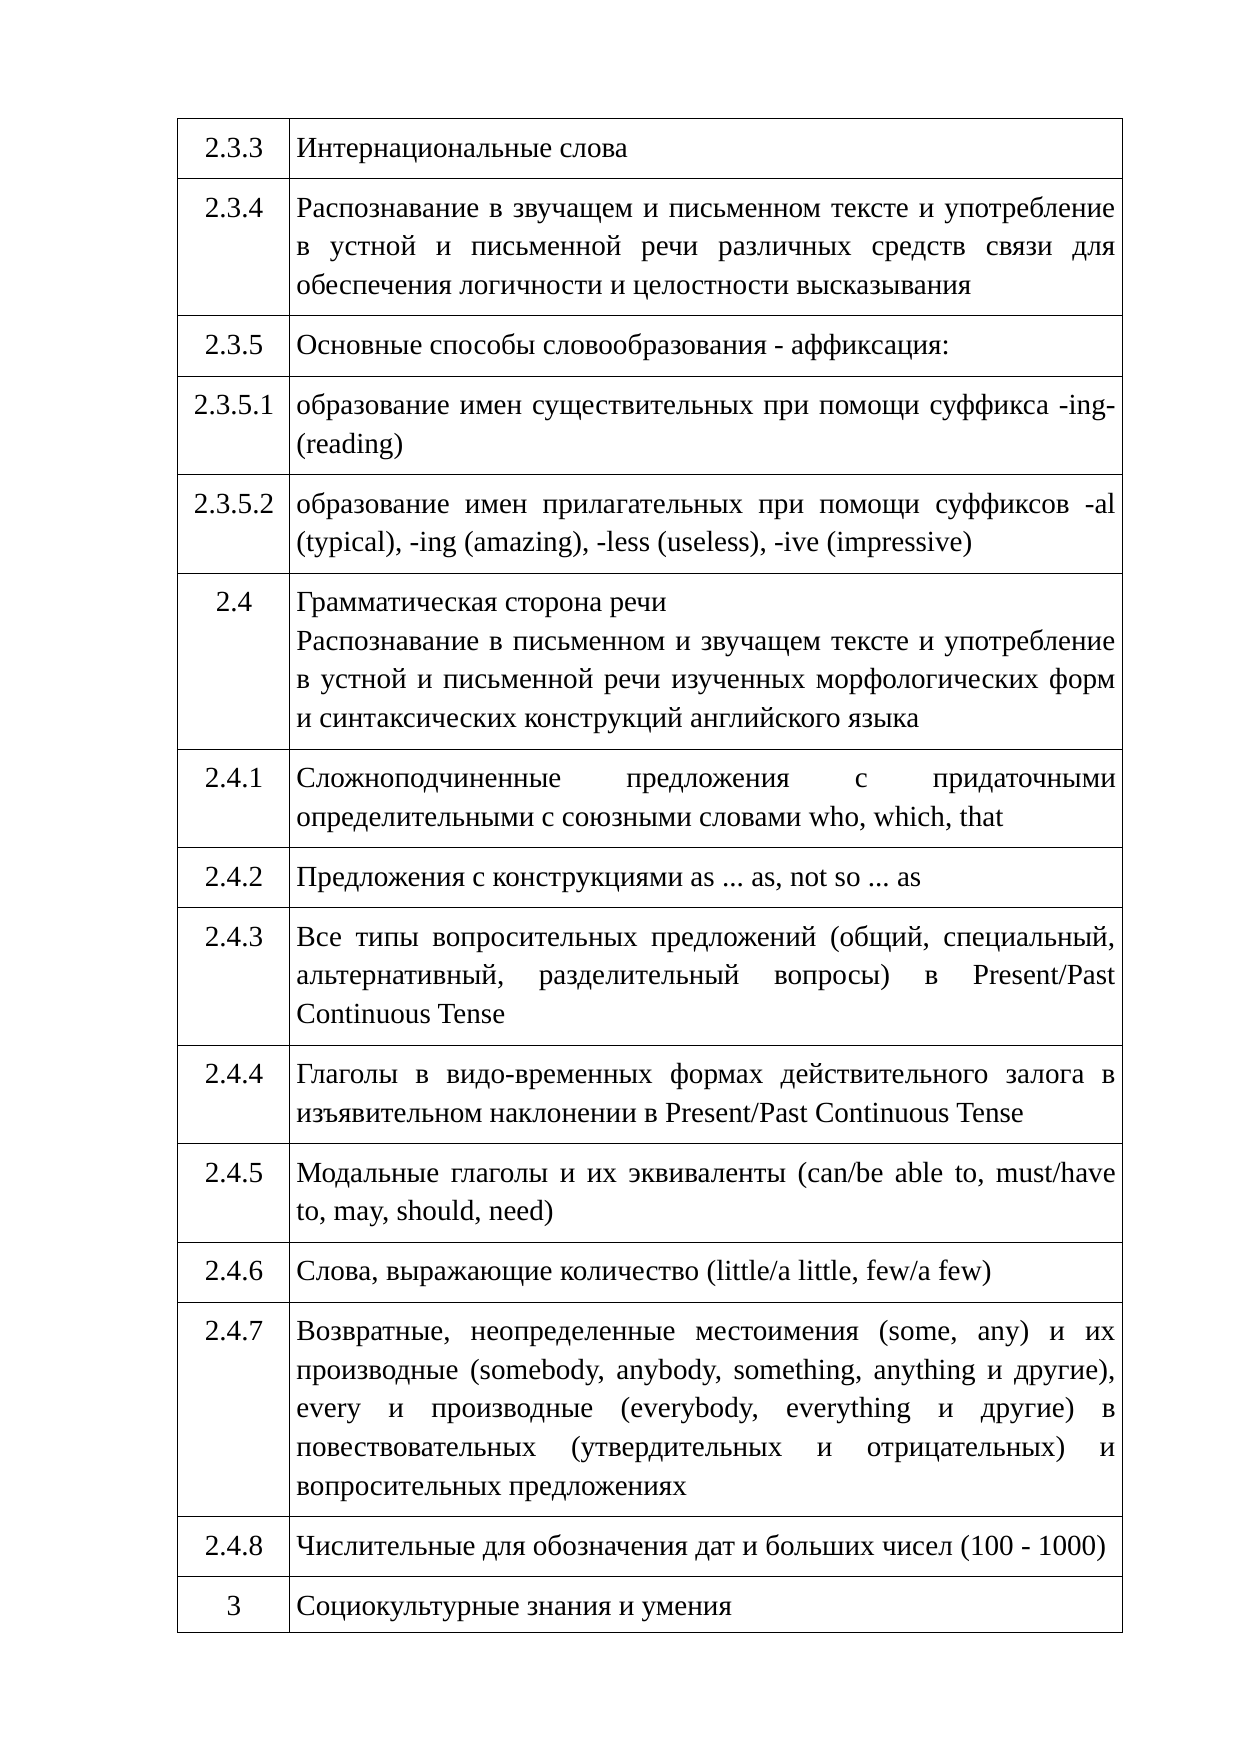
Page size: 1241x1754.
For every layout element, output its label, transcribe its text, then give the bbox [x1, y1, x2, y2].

table_cell 2.4.4 [178, 1046, 289, 1143]
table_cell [290, 1577, 1122, 1632]
table_cell Интернациональные слова [290, 119, 1122, 178]
table_cell Все типы вопросительных предложений (общий, специальный, альтернативный, разделительный вопросы) в Present/Past Continuous Tense [290, 908, 1122, 1044]
table_cell 2.4 [178, 574, 289, 748]
table_cell Грамматическая сторона речи Распознавание в письменном и звучащем тексте и употребление в устной и письменной речи изученных морфологических форм и синтаксических конструкций английского языка [290, 574, 1122, 748]
table_cell Основные способы словообразования - аффиксация: [290, 316, 1122, 376]
table_cell 2.3.3 [178, 119, 289, 178]
table_cell образование имен существительных при помощи суффикса -ing- (reading) [290, 377, 1122, 474]
table_cell Модальные глаголы и их эквиваленты (can/be able to, must/have to, may, should, need) [290, 1144, 1122, 1242]
table_cell Числительные для обозначения дат и больших чисел (100 - 1000) [290, 1517, 1122, 1576]
table_cell Слова, выражающие количество (little/a little, few/a few) [290, 1243, 1122, 1302]
table_cell 2.4.3 [178, 908, 289, 1044]
table_cell образование имен прилагательных при помощи суффиксов -al (typical), -ing (amazing), -less (useless), -ive (impressive) [290, 475, 1122, 573]
table_cell 2.4.8 [178, 1517, 289, 1576]
table_cell 2.4.1 [178, 750, 289, 847]
table_cell Распознавание в звучащем и письменном тексте и употребление в устной и письменной речи различных средств связи для обеспечения логичности и целостности высказывания [290, 179, 1122, 315]
table_cell 2.3.5.1 [178, 377, 289, 474]
table_cell Возвратные, неопределенные местоимения (some, any) и их производные (somebody, anybody, something, anything и другие), every и производные (everybody, everything и другие) в повествовательных (утвердительных и отрицательных) и вопросительных предложениях [290, 1303, 1122, 1516]
table_cell 3 [178, 1577, 289, 1632]
table_cell 2.4.6 [178, 1243, 289, 1302]
table_cell 2.4.5 [178, 1144, 289, 1242]
table_cell 2.3.5 [178, 316, 289, 376]
table_cell Глаголы в видо-временных формах действительного залога в изъявительном наклонении в Present/Past Continuous Tense [290, 1046, 1122, 1143]
table_cell Сложноподчиненные предложения с придаточными определительными с союзными словами who, which, that [290, 750, 1122, 847]
table_cell 2.3.4 [178, 179, 289, 315]
table_cell Предложения с конструкциями as ... as, not so ... as [290, 848, 1122, 907]
table_cell 2.4.7 [178, 1303, 289, 1516]
table_cell 2.3.5.2 [178, 475, 289, 573]
table_cell 2.4.2 [178, 848, 289, 907]
